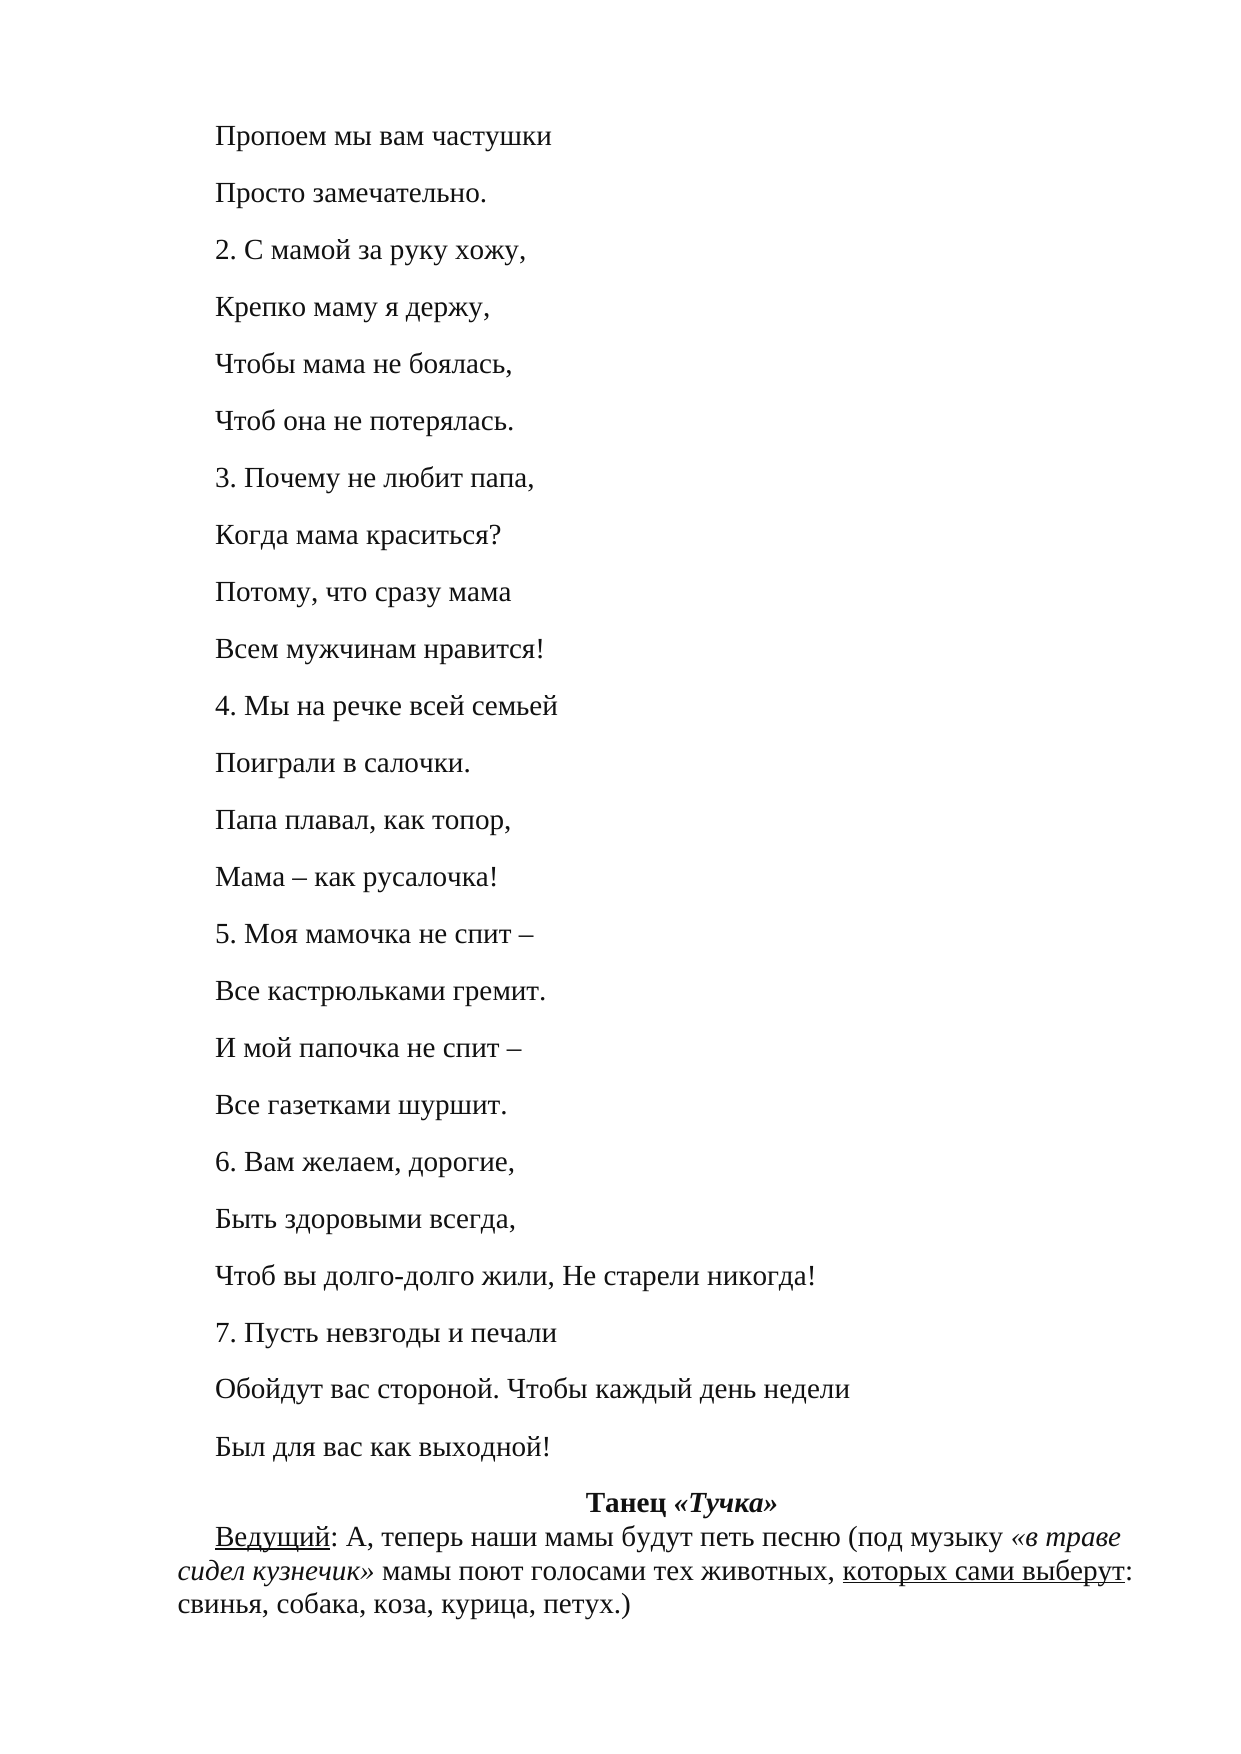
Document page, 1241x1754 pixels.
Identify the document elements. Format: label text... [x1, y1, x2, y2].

text Потому, что сразу мама [177, 574, 1152, 607]
text 3. Почему не любит папа, [177, 460, 1152, 493]
text Обойдут вас стороной. Чтобы каждый день недели [177, 1372, 1152, 1405]
text Просто замечательно. [177, 175, 1152, 209]
text 5. Моя мамочка не спит – [177, 916, 1152, 949]
text Крепко маму я держу, [177, 289, 1152, 323]
text Поиграли в салочки. [177, 745, 1152, 778]
text И мой папочка не спит – [177, 1030, 1152, 1063]
text Мама – как русалочка! [177, 859, 1152, 892]
text Когда мама краситься? [177, 517, 1152, 551]
text Пропоем мы вам частушки [177, 118, 1152, 152]
text Всем мужчинам нравится! [177, 631, 1152, 664]
text 7. Пусть невзгоды и печали [177, 1315, 1152, 1348]
text 4. Мы на речке всей семьей [177, 688, 1152, 721]
text Быть здоровыми всегда, [177, 1201, 1152, 1234]
text Танец «Тучка» [177, 1486, 1152, 1519]
text Чтоб вы долго-долго жили, Не старели никогда! [177, 1258, 1152, 1291]
text 6. Вам желаем, дорогие, [177, 1144, 1152, 1177]
text Папа плавал, как топор, [177, 802, 1152, 835]
text 2. С мамой за руку хожу, [177, 232, 1152, 266]
text Был для вас как выходной! [177, 1429, 1152, 1462]
text Чтобы мама не боялась, [177, 346, 1152, 379]
text Чтоб она не потерялась. [177, 403, 1152, 437]
text Ведущий: А, теперь наши мамы будут петь песню (под музыку «в траве сидел кузнечик» мамы поют голосами тех животных, которых сами выберут: свинья, собака, коза, курица, петух.) [177, 1519, 1152, 1620]
text Все газетками шуршит. [177, 1087, 1152, 1120]
text Все кастрюльками гремит. [177, 973, 1152, 1006]
